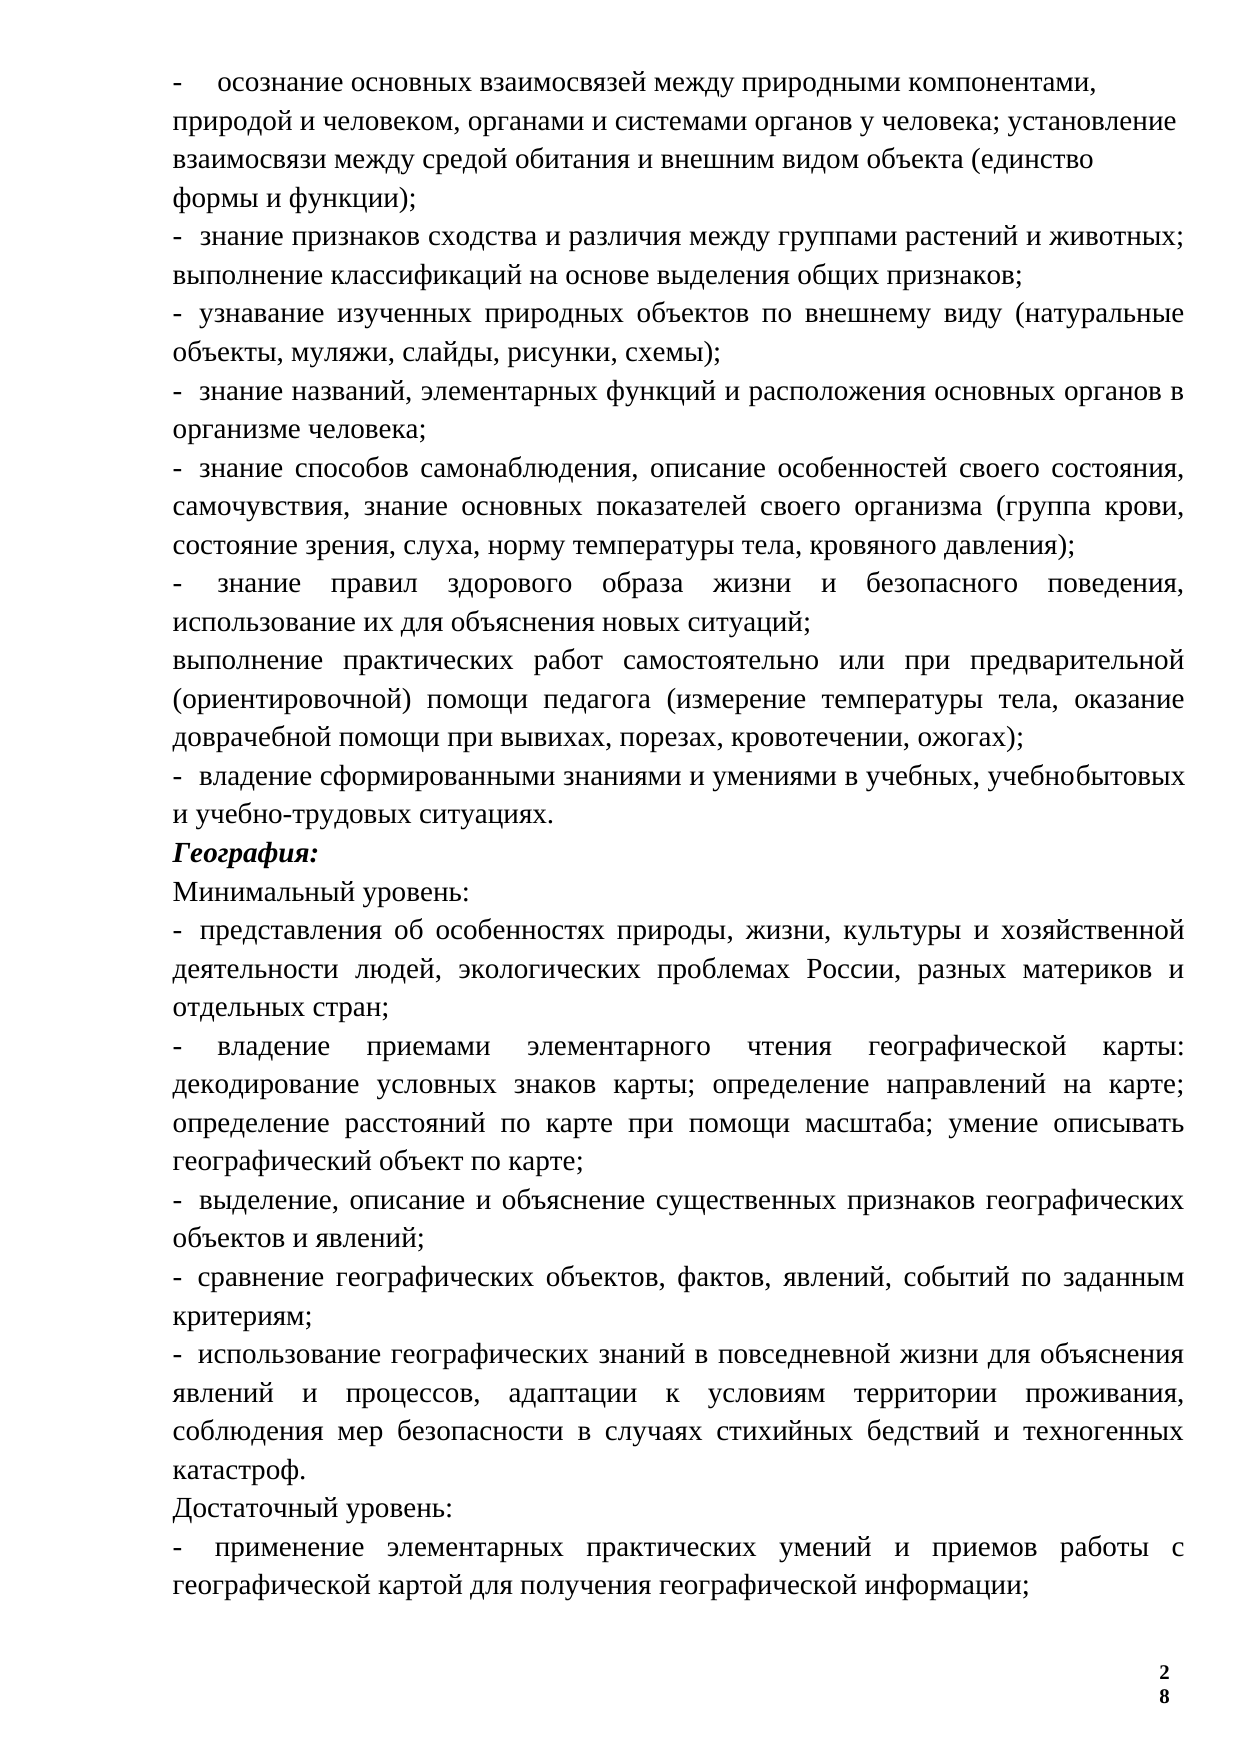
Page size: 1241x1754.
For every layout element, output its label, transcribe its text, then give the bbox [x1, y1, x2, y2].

list осознание основных взаимосвязей между природными компонентами, природой и человеком, органами и системами органов у человека; установление взаимосвязи между средой обитания и внешним видом объекта (единство формы и функции); [172, 61, 1185, 215]
list выделение, описание и объяснение существенных признаков географических объектов и явлений; [172, 1178, 1185, 1256]
text География: [172, 832, 1185, 870]
list знание названий, элементарных функций и расположения основных органов в организме человека; [172, 369, 1185, 446]
list знание способов самонаблюдения, описание особенностей своего состояния, самочувствия, знание основных показателей своего организма (группа крови, состояние зрения, слуха, норму температуры тела, кровяного давления); [172, 446, 1185, 562]
text Достаточный уровень: [172, 1487, 1185, 1525]
list владение приемами элементарного чтения географической карты: декодирование условных знаков карты; определение направлений на карте; определение расстояний по карте при помощи масштаба; умение описывать географический объект по карте; [172, 1024, 1185, 1178]
list применение элементарных практических умений и приемов работы с географической картой для получения географической информации; [172, 1525, 1185, 1602]
text выполнение практических работ самостоятельно или при предварительной (ориентировочной) помощи педагога (измерение температуры тела, оказание доврачебной помощи при вывихах, порезах, кровотечении, ожогах); [172, 639, 1185, 754]
list узнавание изученных природных объектов по внешнему виду (натуральные объекты, муляжи, слайды, рисунки, схемы); [172, 292, 1185, 369]
list представления об особенностях природы, жизни, культуры и хозяйственной деятельности людей, экологических проблемах России, разных материков и отдельных стран; [172, 909, 1185, 1024]
list сравнение географических объектов, фактов, явлений, событий по заданным критериям; [172, 1256, 1185, 1333]
list знание признаков сходства и различия между группами растений и животных; выполнение классификаций на основе выделения общих признаков; [172, 215, 1185, 292]
list знание правил здорового образа жизни и безопасного поведения, использование их для объяснения новых ситуаций; [172, 562, 1185, 639]
list владение сформированными знаниями и умениями в учебных, учебнобытовых и учебно-трудовых ситуациях. [172, 754, 1185, 832]
text Минимальный уровень: [172, 870, 1185, 909]
list использование географических знаний в повседневной жизни для объяснения явлений и процессов, адаптации к условиям территории проживания, соблюдения мер безопасности в случаях стихийных бедствий и техногенных катастроф. [172, 1333, 1185, 1487]
